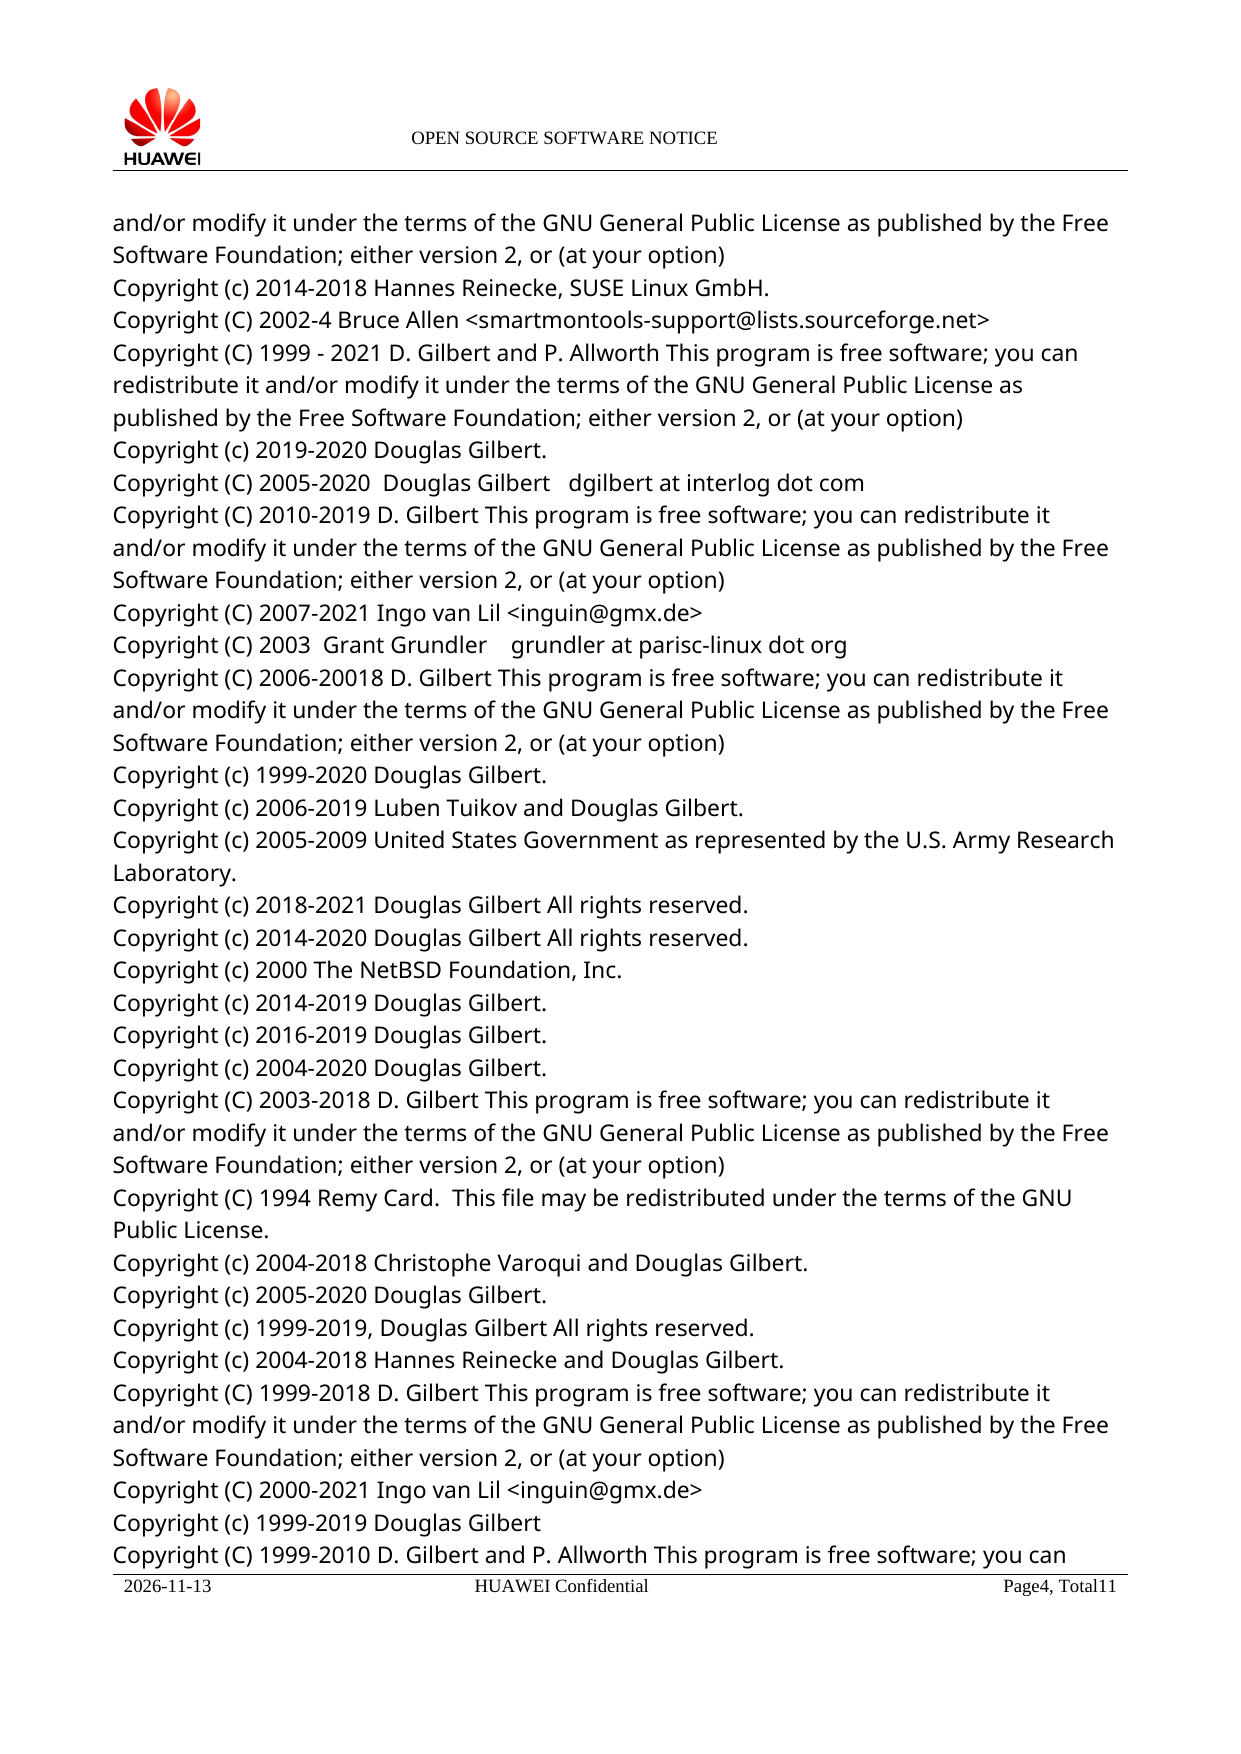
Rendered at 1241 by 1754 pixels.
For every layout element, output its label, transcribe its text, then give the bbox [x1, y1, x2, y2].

picture [124, 88, 201, 165]
